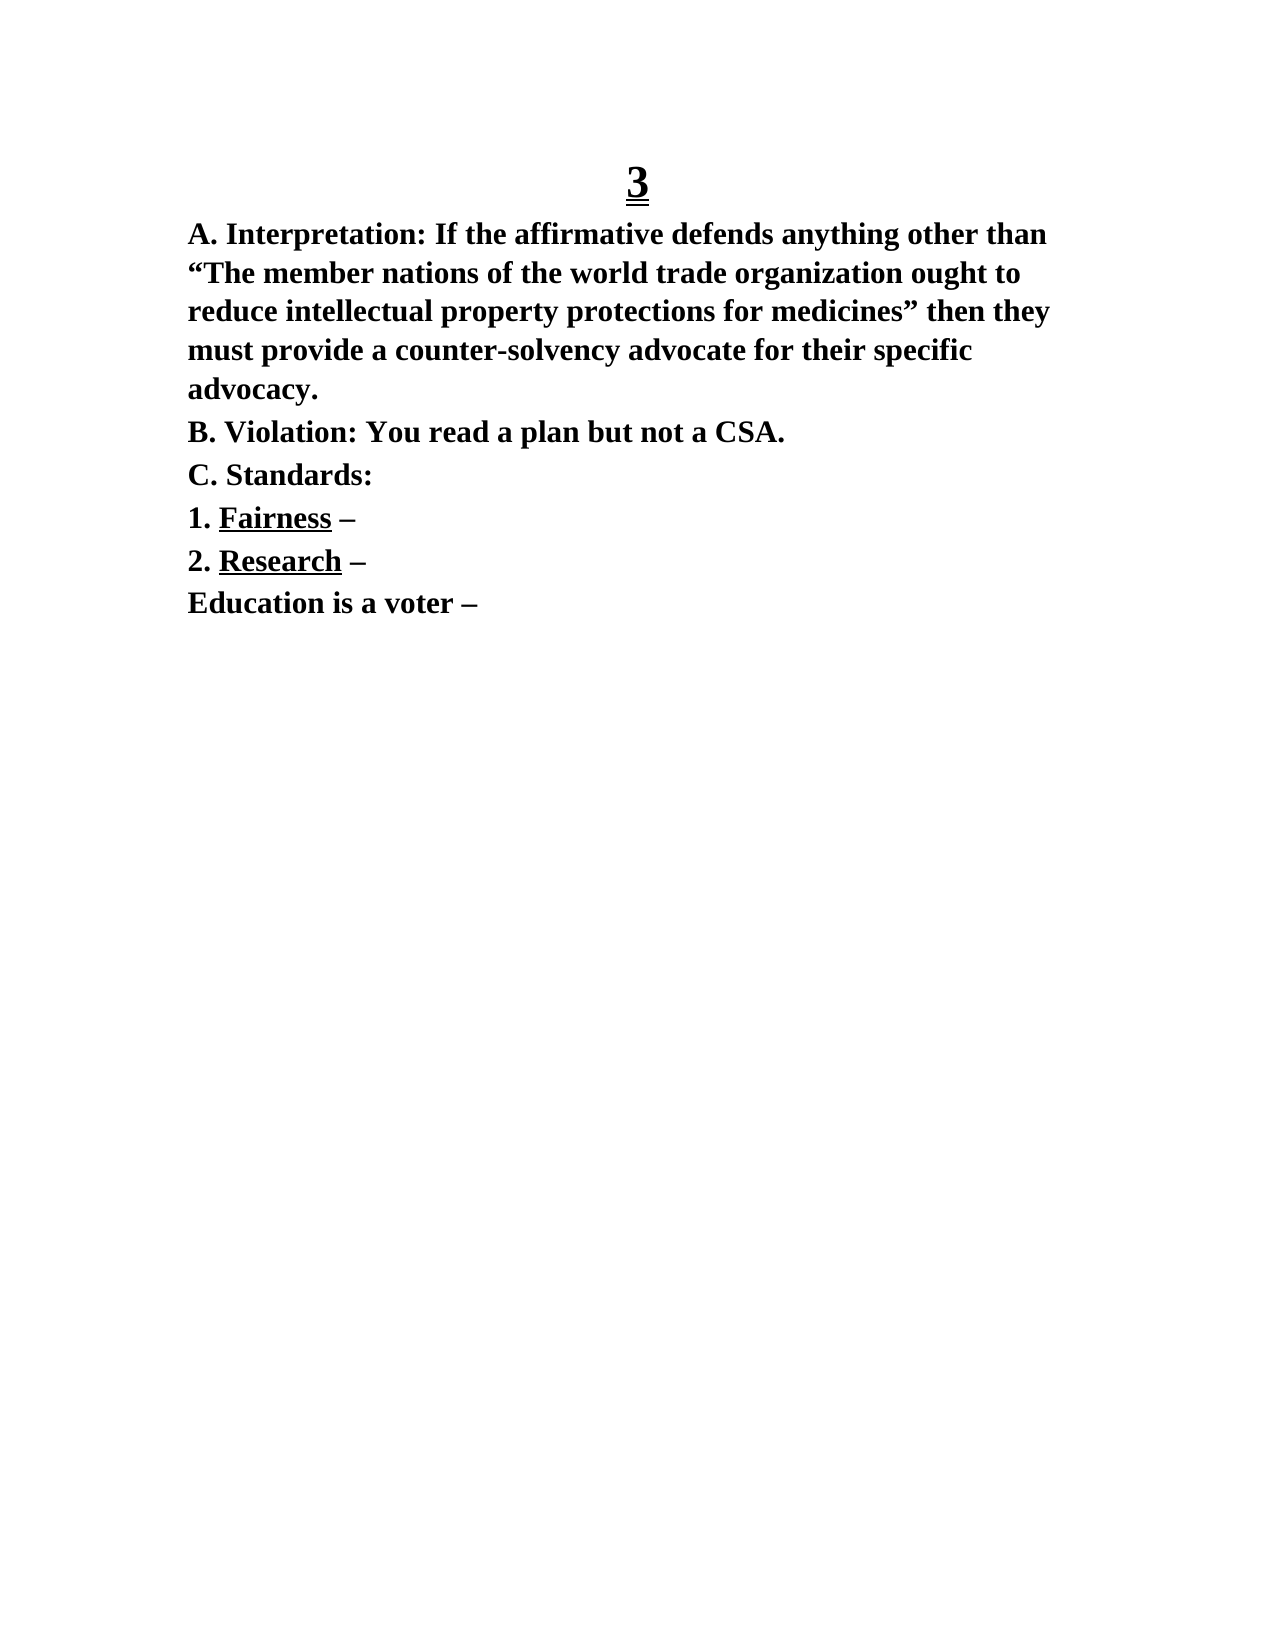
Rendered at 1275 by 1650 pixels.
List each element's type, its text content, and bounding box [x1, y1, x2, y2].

subtitle C. Standards: [187, 456, 1087, 492]
subtitle 2. Research – [187, 542, 1087, 578]
subtitle B. Violation: You read a plan but not a CSA. [187, 413, 1087, 449]
subtitle 3 [187, 154, 1087, 207]
subtitle Education is a voter – [187, 585, 1087, 621]
subtitle A. Interpretation: If the affirmative defends anything other than “The member nations of the world trade organization ought to reduce intellectual property protections for medicines” then they must provide a counter-solvency advocate for their specific advocacy. [187, 215, 1087, 406]
subtitle 1. Fairness – [187, 499, 1087, 535]
